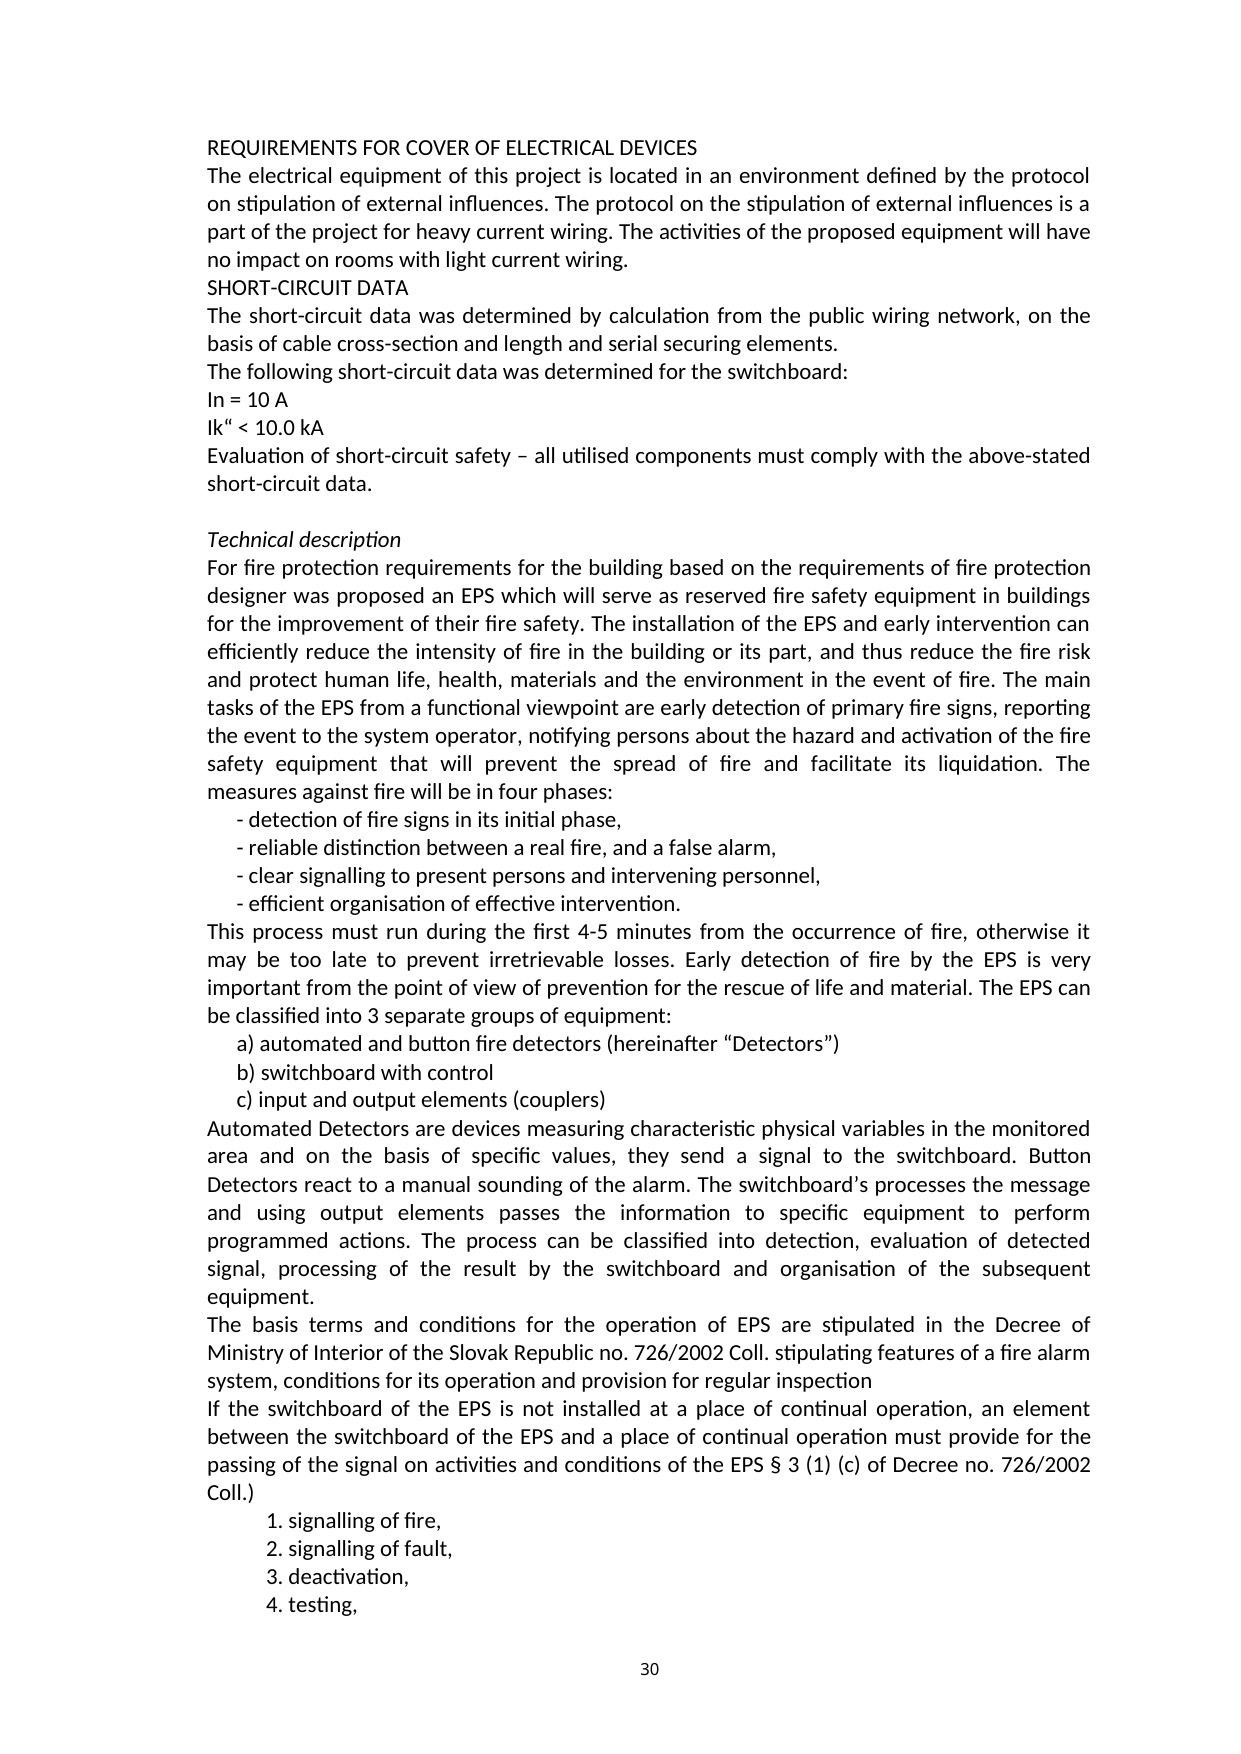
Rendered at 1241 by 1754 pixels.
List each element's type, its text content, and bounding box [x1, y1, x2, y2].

text 1. signalling of fire, [207, 1506, 1092, 1534]
text - reliable distinction between a real fire, and a false alarm, [207, 833, 1092, 861]
text b) switchboard with control [207, 1058, 1092, 1086]
text Ik“ < 10.0 kA [207, 413, 1092, 441]
text Evaluation of short-circuit safety – all utilised components must comply with the above-stated short-circuit data. [207, 441, 1092, 497]
subtitle Requirements for cover of electrical devices [207, 133, 1092, 161]
text Automated Detectors are devices measuring characteristic physical variables in the monitored area and on the basis of specific values, they send a signal to the switchboard. Button Detectors react to a manual sounding of the alarm. The switchboard’s processes the message and using output elements passes the information to specific equipment to perform programmed actions. The process can be classified into detection, evaluation of detected signal, processing of the result by the switchboard and organisation of the subsequent equipment. [207, 1114, 1092, 1310]
text a) automated and button fire detectors (hereinafter “Detectors”) [207, 1029, 1092, 1058]
text c) input and output elements (couplers) [207, 1086, 1092, 1114]
text 2. signalling of fault, [207, 1534, 1092, 1562]
text - efficient organisation of effective intervention. [207, 889, 1092, 917]
text The electrical equipment of this project is located in an environment defined by the protocol on stipulation of external influences. The protocol on the stipulation of external influences is a part of the project for heavy current wiring. The activities of the proposed equipment will have no impact on rooms with light current wiring. [207, 161, 1092, 273]
text The short-circuit data was determined by calculation from the public wiring network, on the basis of cable cross-section and length and serial securing elements. [207, 301, 1092, 357]
text 4. testing, [207, 1590, 1092, 1618]
subtitle Technical description [207, 525, 1092, 553]
text If the switchboard of the EPS is not installed at a place of continual operation, an element between the switchboard of the EPS and a place of continual operation must provide for the passing of the signal on activities and conditions of the EPS § 3 (1) (c) of Decree no. 726/2002 Coll.) [207, 1394, 1092, 1506]
text - clear signalling to present persons and intervening personnel, [207, 861, 1092, 889]
text The following short-circuit data was determined for the switchboard: [207, 357, 1092, 385]
text - detection of fire signs in its initial phase, [207, 805, 1092, 833]
subtitle Short-circuit data [207, 273, 1092, 301]
text The basis terms and conditions for the operation of EPS are stipulated in the Decree of Ministry of Interior of the Slovak Republic no. 726/2002 Coll. stipulating features of a fire alarm system, conditions for its operation and provision for regular inspection [207, 1310, 1092, 1394]
text 3. deactivation, [207, 1562, 1092, 1590]
text For fire protection requirements for the building based on the requirements of fire protection designer was proposed an EPS which will serve as reserved fire safety equipment in buildings for the improvement of their fire safety. The installation of the EPS and early intervention can efficiently reduce the intensity of fire in the building or its part, and thus reduce the fire risk and protect human life, health, materials and the environment in the event of fire. The main tasks of the EPS from a functional viewpoint are early detection of primary fire signs, reporting the event to the system operator, notifying persons about the hazard and activation of the fire safety equipment that will prevent the spread of fire and facilitate its liquidation. The measures against fire will be in four phases: [207, 553, 1092, 805]
text In = 10 A [207, 385, 1092, 413]
text This process must run during the first 4-5 minutes from the occurrence of fire, otherwise it may be too late to prevent irretrievable losses. Early detection of fire by the EPS is very important from the point of view of prevention for the rescue of life and material. The EPS can be classified into 3 separate groups of equipment: [207, 917, 1092, 1029]
